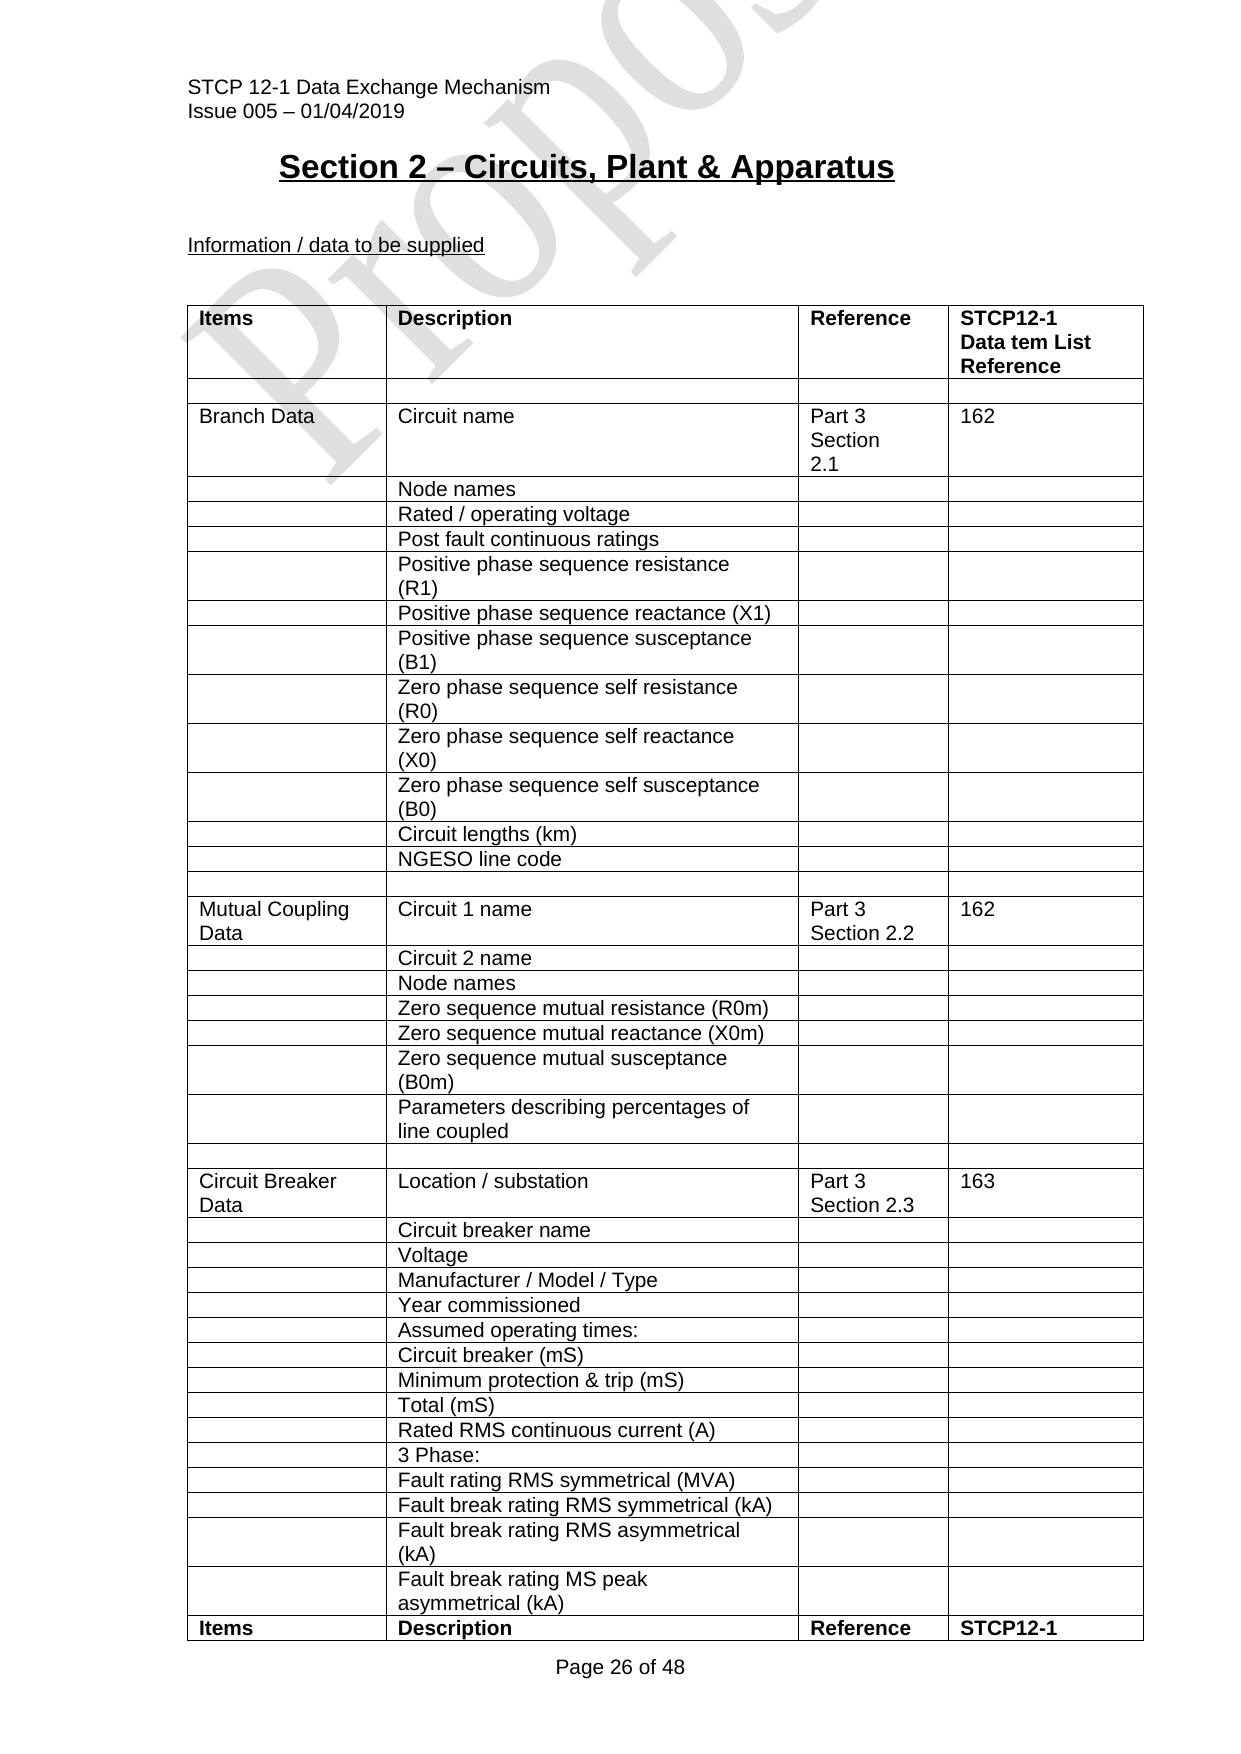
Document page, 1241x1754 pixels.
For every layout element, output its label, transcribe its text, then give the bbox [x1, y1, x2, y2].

table_cell [949, 379, 1143, 403]
table_cell [949, 1368, 1143, 1392]
table_cell Manufacturer / Model / Type [387, 1268, 798, 1292]
table_cell [799, 1268, 948, 1292]
table_cell [949, 971, 1143, 995]
table_cell [949, 527, 1143, 551]
table_cell [949, 724, 1143, 772]
table_cell 162 [949, 404, 1143, 476]
table_cell [949, 1243, 1143, 1267]
table_header Reference [799, 306, 948, 378]
table_cell [799, 477, 948, 501]
table_cell [188, 1021, 386, 1045]
table_cell Rated RMS continuous current (A) [387, 1418, 798, 1442]
table_cell [799, 502, 948, 526]
table_cell Zero sequence mutual reactance (X0m) [387, 1021, 798, 1045]
table_cell 163 [949, 1169, 1143, 1217]
table_cell [949, 1468, 1143, 1492]
table_cell [188, 946, 386, 970]
table_cell [799, 1393, 948, 1417]
table_cell [188, 626, 386, 674]
table_cell [188, 527, 386, 551]
table_cell Items [188, 1616, 386, 1639]
table_cell [949, 1095, 1143, 1143]
table_cell [799, 1218, 948, 1242]
table_cell [949, 1218, 1143, 1242]
table_cell [949, 1393, 1143, 1417]
table_cell Voltage [387, 1243, 798, 1267]
table_cell [799, 552, 948, 600]
table_cell [799, 1046, 948, 1094]
table_cell 3 Phase: [387, 1443, 798, 1467]
table_cell Part 3 Section 2.3 [799, 1169, 948, 1217]
table_cell [949, 1318, 1143, 1342]
table_cell [799, 1468, 948, 1492]
table_cell [949, 1293, 1143, 1317]
text Information / data to be supplied [187, 233, 987, 257]
table_header STCP12-1 Data tem List Reference [949, 306, 1143, 378]
table_cell 162 [949, 897, 1143, 945]
table_cell [949, 1144, 1143, 1168]
table_cell [799, 527, 948, 551]
table_cell [799, 1493, 948, 1517]
table_cell [188, 1518, 386, 1566]
table_cell Minimum protection & trip (mS) [387, 1368, 798, 1392]
table_cell [188, 675, 386, 723]
table_cell [949, 1343, 1143, 1367]
table_cell [949, 1046, 1143, 1094]
table_cell [799, 1368, 948, 1392]
table_cell Zero phase sequence self susceptance (B0) [387, 773, 798, 821]
table_cell Circuit lengths (km) [387, 822, 798, 846]
table_cell [387, 872, 798, 896]
table_cell [387, 379, 798, 403]
table_cell [799, 1243, 948, 1267]
table_cell [799, 724, 948, 772]
table_cell Rated / operating voltage [387, 502, 798, 526]
table_cell [188, 477, 386, 501]
table_cell Mutual Coupling Data [188, 897, 386, 945]
table_cell [188, 1393, 386, 1417]
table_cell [949, 1616, 1143, 1639]
table_cell Total (mS) [387, 1393, 798, 1417]
table_header Description [387, 306, 798, 378]
table_cell [949, 1567, 1143, 1614]
table_cell Node names [387, 477, 798, 501]
table_cell [188, 1493, 386, 1517]
table_cell [799, 996, 948, 1020]
table_cell [387, 1144, 798, 1168]
table_cell Fault break rating RMS asymmetrical (kA) [387, 1518, 798, 1566]
table_cell [799, 1144, 948, 1168]
table_cell [799, 773, 948, 821]
table_cell Positive phase sequence resistance (R1) [387, 552, 798, 600]
table_cell [188, 1343, 386, 1367]
table_cell [799, 379, 948, 403]
table_cell Part 3 Section 2.1 [799, 404, 948, 476]
table_cell [799, 1518, 948, 1566]
table_cell Parameters describing percentages of line coupled [387, 1095, 798, 1143]
table_cell [188, 1268, 386, 1292]
table_cell [949, 847, 1143, 871]
table_cell Description [387, 1616, 798, 1639]
table_cell [799, 1343, 948, 1367]
table_cell [949, 552, 1143, 600]
table_cell Circuit 2 name [387, 946, 798, 970]
table_cell [188, 724, 386, 772]
table_cell [799, 822, 948, 846]
table_cell [949, 601, 1143, 625]
table_cell [188, 502, 386, 526]
table_cell [949, 1268, 1143, 1292]
table_cell Branch Data [188, 404, 386, 476]
table_cell [799, 1567, 948, 1614]
table_cell Fault rating RMS symmetrical (MVA) [387, 1468, 798, 1492]
table_cell [949, 502, 1143, 526]
table_cell [188, 1144, 386, 1168]
table_cell [188, 1095, 386, 1143]
table_cell [188, 1443, 386, 1467]
table_cell [188, 1418, 386, 1442]
table_cell [949, 675, 1143, 723]
table_cell [188, 1293, 386, 1317]
table_cell [799, 675, 948, 723]
table_cell Year commissioned [387, 1293, 798, 1317]
table_cell [188, 971, 386, 995]
table_cell Fault break rating RMS symmetrical (kA) [387, 1493, 798, 1517]
table_cell Reference [799, 1616, 948, 1639]
table_cell [949, 477, 1143, 501]
table_cell [949, 946, 1143, 970]
table_cell Zero sequence mutual resistance (R0m) [387, 996, 798, 1020]
table_cell [799, 1443, 948, 1467]
table_cell [799, 1418, 948, 1442]
table_cell [949, 773, 1143, 821]
table_cell [799, 1095, 948, 1143]
table_cell [188, 996, 386, 1020]
table_cell [188, 601, 386, 625]
table_cell [799, 872, 948, 896]
table_cell Zero phase sequence self reactance (X0) [387, 724, 798, 772]
table_cell [188, 1468, 386, 1492]
table_cell Positive phase sequence susceptance (B1) [387, 626, 798, 674]
table_cell [799, 1293, 948, 1317]
table_cell [188, 872, 386, 896]
table_cell [949, 872, 1143, 896]
table_cell Zero sequence mutual susceptance (B0m) [387, 1046, 798, 1094]
table_cell [188, 1368, 386, 1392]
table_cell Assumed operating times: [387, 1318, 798, 1342]
table_cell Circuit 1 name [387, 897, 798, 945]
table_cell Node names [387, 971, 798, 995]
table_cell [188, 773, 386, 821]
table_cell [188, 822, 386, 846]
table_cell [188, 847, 386, 871]
table_cell [949, 822, 1143, 846]
table_cell Circuit Breaker Data [188, 1169, 386, 1217]
table_cell [949, 996, 1143, 1020]
table_cell Circuit breaker (mS) [387, 1343, 798, 1367]
table_cell NGESO line code [387, 847, 798, 871]
table_cell Location / substation [387, 1169, 798, 1217]
table_cell [188, 1318, 386, 1342]
table_cell [188, 1218, 386, 1242]
table_cell [188, 552, 386, 600]
table_cell [799, 1318, 948, 1342]
table_cell [188, 379, 386, 403]
table_cell [949, 1021, 1143, 1045]
table_cell [949, 1443, 1143, 1467]
table_cell Circuit name [387, 404, 798, 476]
table_cell [188, 1567, 386, 1614]
table_cell Positive phase sequence reactance (X1) [387, 601, 798, 625]
table_cell [799, 971, 948, 995]
text Section 2 – Circuits, Plant & Apparatus [187, 147, 987, 185]
table_cell [799, 1021, 948, 1045]
table_cell [799, 847, 948, 871]
table_cell Zero phase sequence self resistance (R0) [387, 675, 798, 723]
table_cell [799, 601, 948, 625]
table_cell Post fault continuous ratings [387, 527, 798, 551]
table_cell [799, 626, 948, 674]
table_cell Circuit breaker name [387, 1218, 798, 1242]
table_cell [799, 946, 948, 970]
table_cell [188, 1046, 386, 1094]
table_cell [188, 1243, 386, 1267]
table_cell [949, 1493, 1143, 1517]
table_cell [949, 626, 1143, 674]
table_cell [949, 1518, 1143, 1566]
table_header Items [188, 306, 386, 378]
table_cell Part 3 Section 2.2 [799, 897, 948, 945]
table_cell Fault break rating MS peak asymmetrical (kA) [387, 1567, 798, 1614]
table_cell [949, 1418, 1143, 1442]
